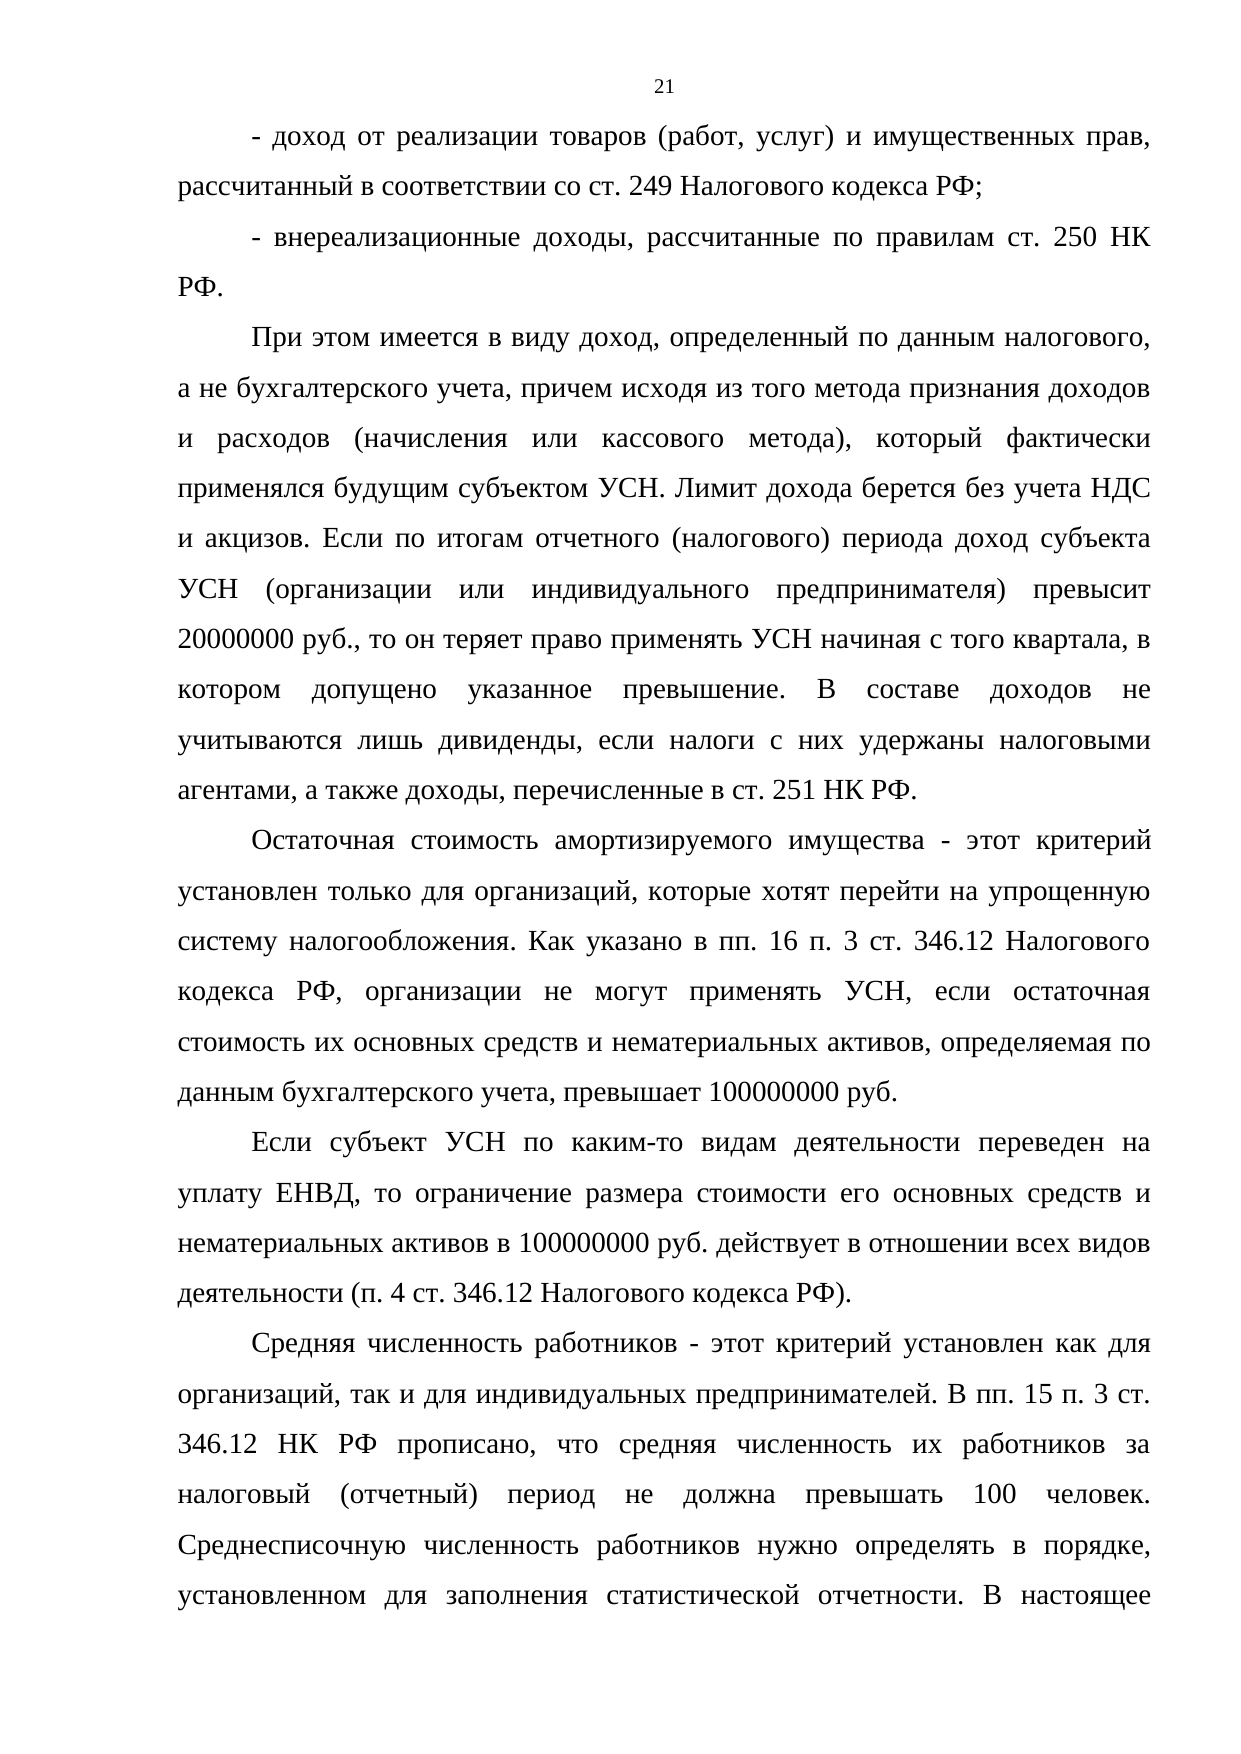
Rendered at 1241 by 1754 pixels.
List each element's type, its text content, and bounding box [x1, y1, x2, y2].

text Если субъект УСН по каким-то видам деятельности переведен на уплату ЕНВД, то ограничение размера стоимости его основных средств и нематериальных активов в 100000000 руб. действует в отношении всех видов деятельности (п. 4 ст. 346.12 Налогового кодекса РФ). [177, 1124, 1152, 1309]
text - доход от реализации товаров (работ, услуг) и имущественных прав, рассчитанный в соответствии со ст. 249 Налогового кодекса РФ; [177, 118, 1152, 202]
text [177, 1326, 1152, 1611]
text Остаточная стоимость амортизируемого имущества - этот критерий установлен только для организаций, которые хотят перейти на упрощенную систему налогообложения. Как указано в пп. 16 п. 3 ст. 346.12 Налогового кодекса РФ, организации не могут применять УСН, если остаточная стоимость их основных средств и нематериальных активов, определяемая по данным бухгалтерского учета, превышает 100000000 руб. [177, 822, 1152, 1108]
text При этом имеется в виду доход, определенный по данным налогового, а не бухгалтерского учета, причем исходя из того метода признания доходов и расходов (начисления или кассового метода), который фактически применялся будущим субъектом УСН. Лимит дохода берется без учета НДС и акцизов. Если по итогам отчетного (налогового) периода доход субъекта УСН (организации или индивидуального предпринимателя) превысит 20000000 руб., то он теряет право применять УСН начиная с того квартала, в котором допущено указанное превышение. В составе доходов не учитываются лишь дивиденды, если налоги с них удержаны налоговыми агентами, а также доходы, перечисленные в ст. 251 НК РФ. [177, 319, 1152, 806]
text - внереализационные доходы, рассчитанные по правилам ст. 250 НК РФ. [177, 219, 1152, 303]
